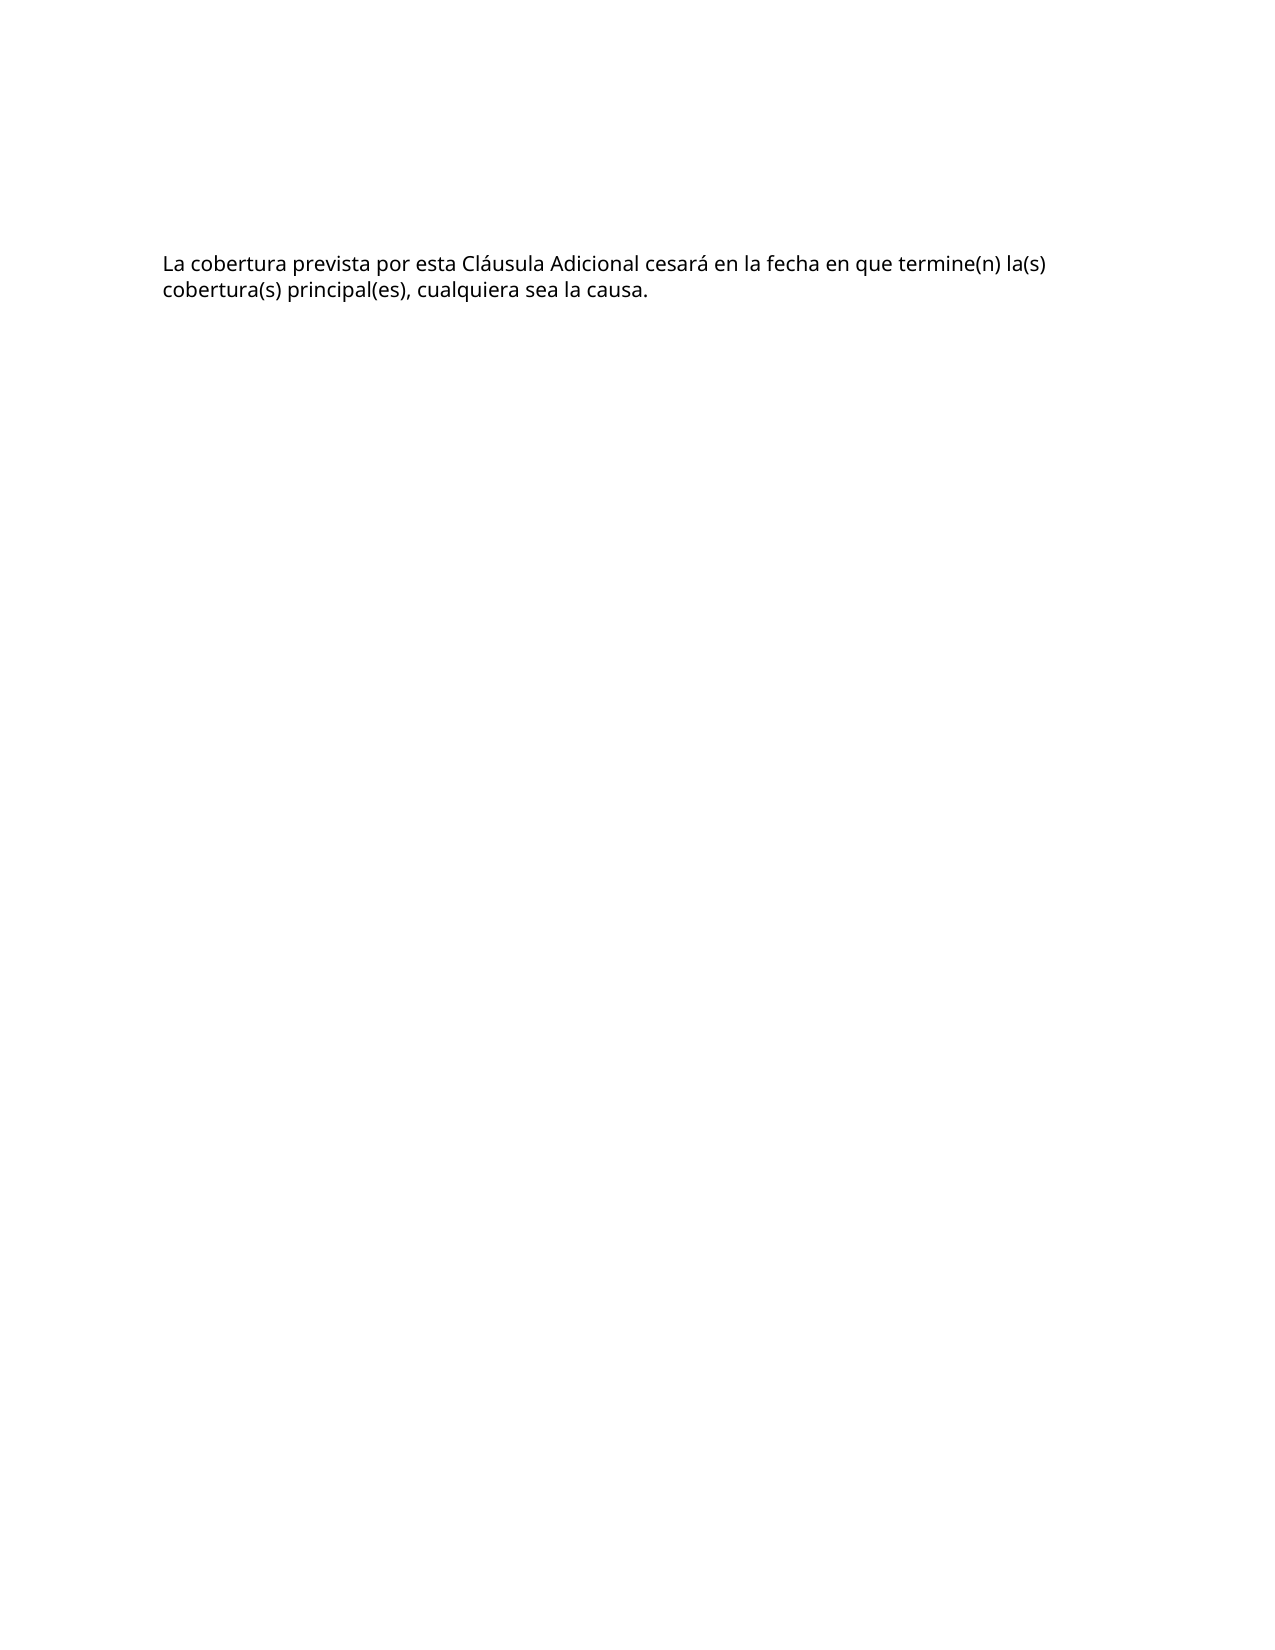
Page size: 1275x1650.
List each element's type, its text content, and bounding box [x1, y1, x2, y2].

text La cobertura prevista por esta Cláusula Adicional cesará en la fecha en que termine(n) la(s) cobertura(s) principal(es), cualquiera sea la causa. [162, 250, 1122, 304]
